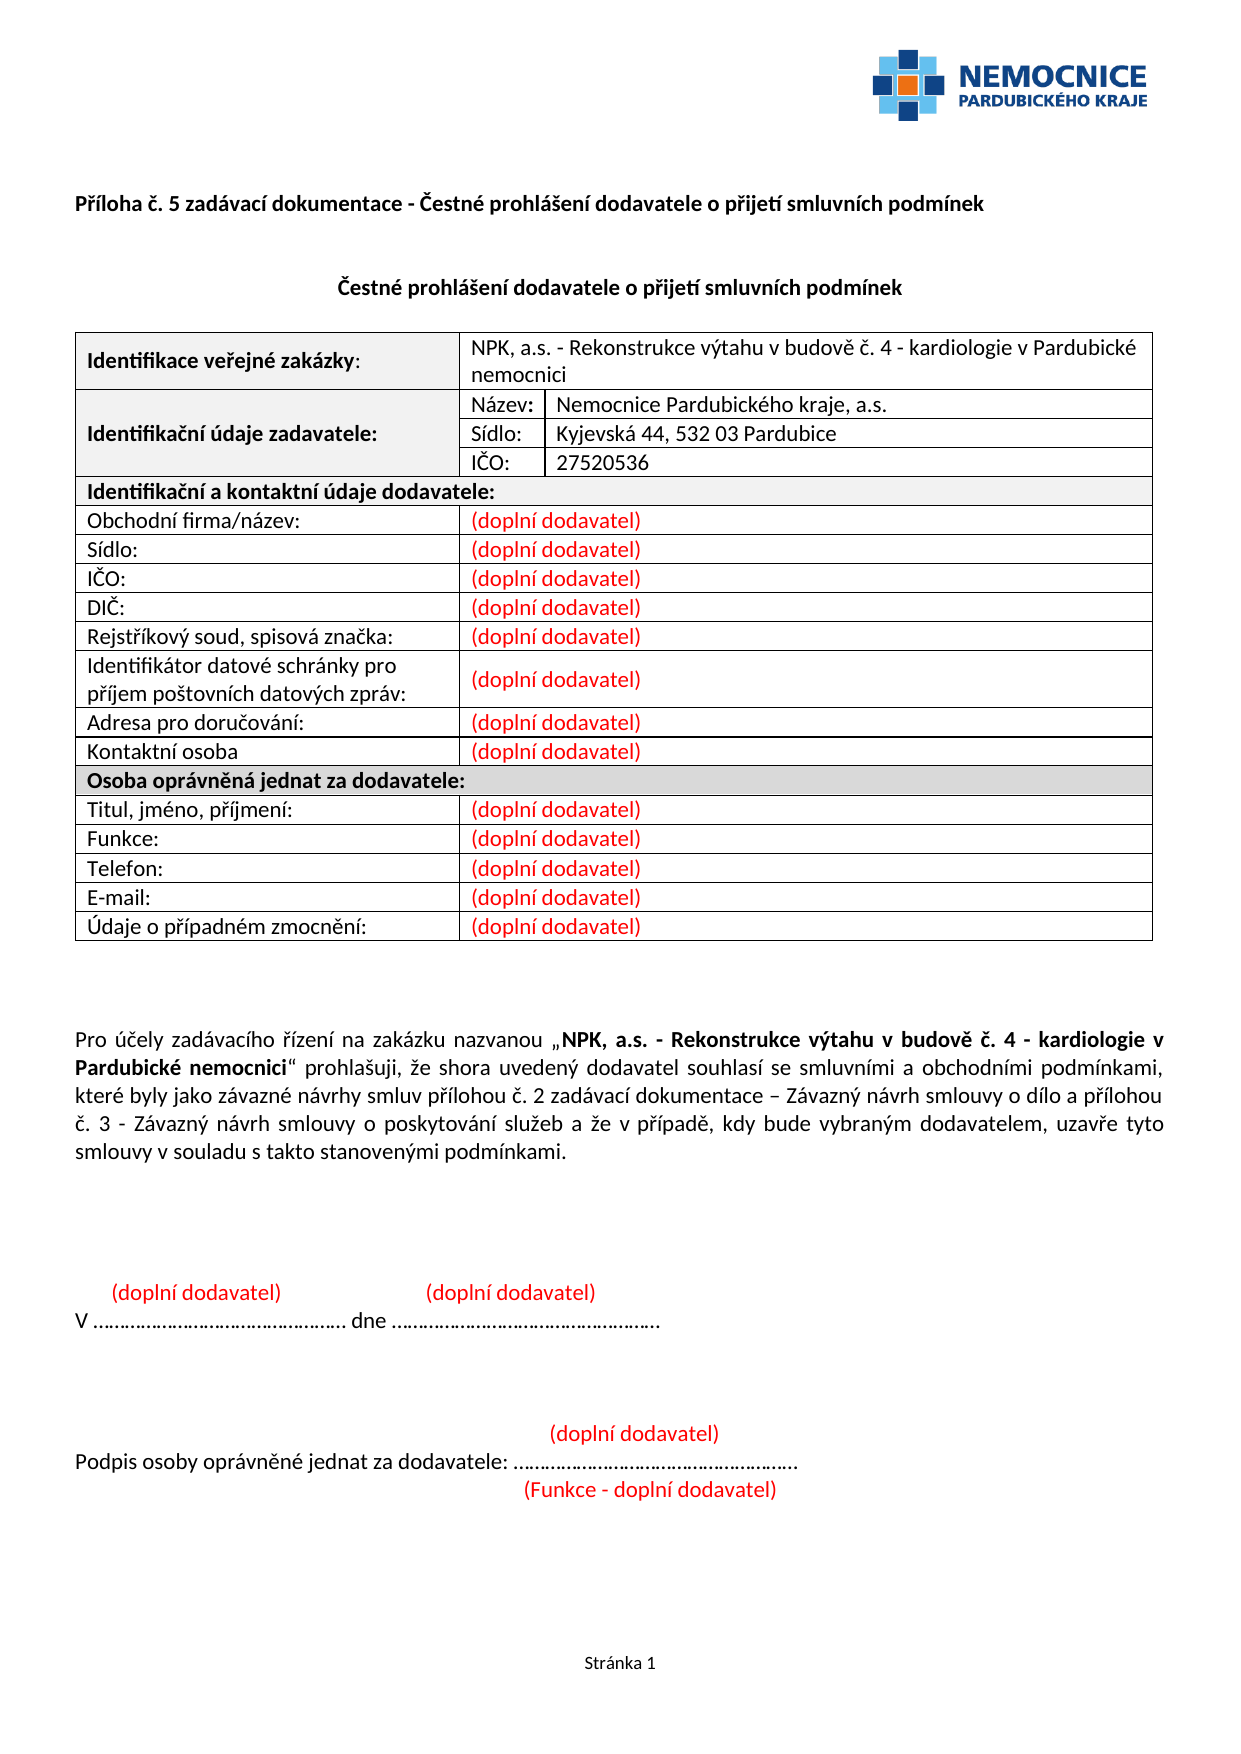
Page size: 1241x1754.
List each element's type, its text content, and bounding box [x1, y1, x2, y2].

text (Funkce - doplní dodavatel) [518, 1475, 1165, 1503]
table_cell Titul, jméno, příjmení: [76, 796, 459, 823]
table_cell IČO: [76, 564, 459, 592]
table_cell Sídlo: [76, 535, 459, 563]
table_cell Osoba oprávněná jednat za dodavatele: [76, 766, 1152, 794]
table_header NPK, a.s. - Rekonstrukce výtahu v budově č. 4 - kardiologie v Pardubické nemocnici [460, 333, 1152, 389]
text Příloha č. 5 zadávací dokumentace - Čestné prohlášení dodavatele o přijetí smluvních podmínek [75, 189, 1165, 217]
table_cell (doplní dodavatel) [460, 564, 1152, 592]
text (doplní dodavatel) [518, 1419, 1165, 1447]
table_cell (doplní dodavatel) [460, 796, 1152, 823]
table_cell Nemocnice Pardubického kraje, a.s. [546, 390, 1152, 418]
table_cell Údaje o případném zmocnění: [76, 912, 459, 940]
table_cell IČO: [460, 448, 544, 476]
table_cell (doplní dodavatel) [460, 708, 1152, 736]
table_cell Sídlo: [460, 419, 544, 447]
table_cell (doplní dodavatel) [460, 651, 1152, 707]
table_cell Obchodní firma/název: [76, 506, 459, 534]
text Podpis osoby oprávněné jednat za dodavatele: ……………………………………………… [75, 1447, 1165, 1475]
table_cell (doplní dodavatel) [460, 854, 1152, 882]
table_cell DIČ: [76, 593, 459, 621]
picture [871, 48, 1147, 122]
table_cell (doplní dodavatel) [460, 622, 1152, 650]
text Pro účely zadávacího řízení na zakázku nazvanou „NPK, a.s. - Rekonstrukce výtahu v budově č. 4 - kardiologie v Pardubické nemocnici“ prohlašuji, že shora uvedený dodavatel souhlasí se smluvními a obchodními podmínkami, které byly jako závazné návrhy smluv přílohou č. 2 zadávací dokumentace – Závazný návrh smlouvy o dílo a přílohou č. 3 - Závazný návrh smlouvy o poskytování služeb a že v případě, kdy bude vybraným dodavatelem, uzavře tyto smlouvy v souladu s takto stanovenými podmínkami. [75, 1025, 1165, 1165]
table_cell Telefon: [76, 854, 459, 882]
table_header Identifikace veřejné zakázky: [76, 333, 459, 389]
text (doplní dodavatel) (doplní dodavatel) [75, 1278, 1165, 1306]
table_cell (doplní dodavatel) [460, 593, 1152, 621]
table_cell Identifikační údaje zadavatele: [76, 390, 459, 476]
table_cell Rejstříkový soud, spisová značka: [76, 622, 459, 650]
table_cell Identifikační a kontaktní údaje dodavatele: [76, 477, 1152, 505]
table_cell (doplní dodavatel) [460, 912, 1152, 940]
table_cell (doplní dodavatel) [460, 883, 1152, 911]
table_cell Název: [460, 390, 544, 418]
table_cell (doplní dodavatel) [460, 535, 1152, 563]
table_cell 27520536 [546, 448, 1152, 476]
text V ………………………………………… dne …………………………………………… [75, 1306, 1165, 1334]
text Čestné prohlášení dodavatele o přijetí smluvních podmínek [75, 273, 1165, 301]
table_cell (doplní dodavatel) [460, 825, 1152, 853]
table_cell Identifikátor datové schránky pro příjem poštovních datových zpráv: [76, 651, 459, 707]
table_cell (doplní dodavatel) [460, 506, 1152, 534]
table_cell (doplní dodavatel) [460, 738, 1152, 765]
table_cell Kyjevská 44, 532 03 Pardubice [546, 419, 1152, 447]
table_cell Adresa pro doručování: [76, 708, 459, 736]
table_cell E-mail: [76, 883, 459, 911]
table_cell Funkce: [76, 825, 459, 853]
table_cell Kontaktní osoba [76, 738, 459, 765]
